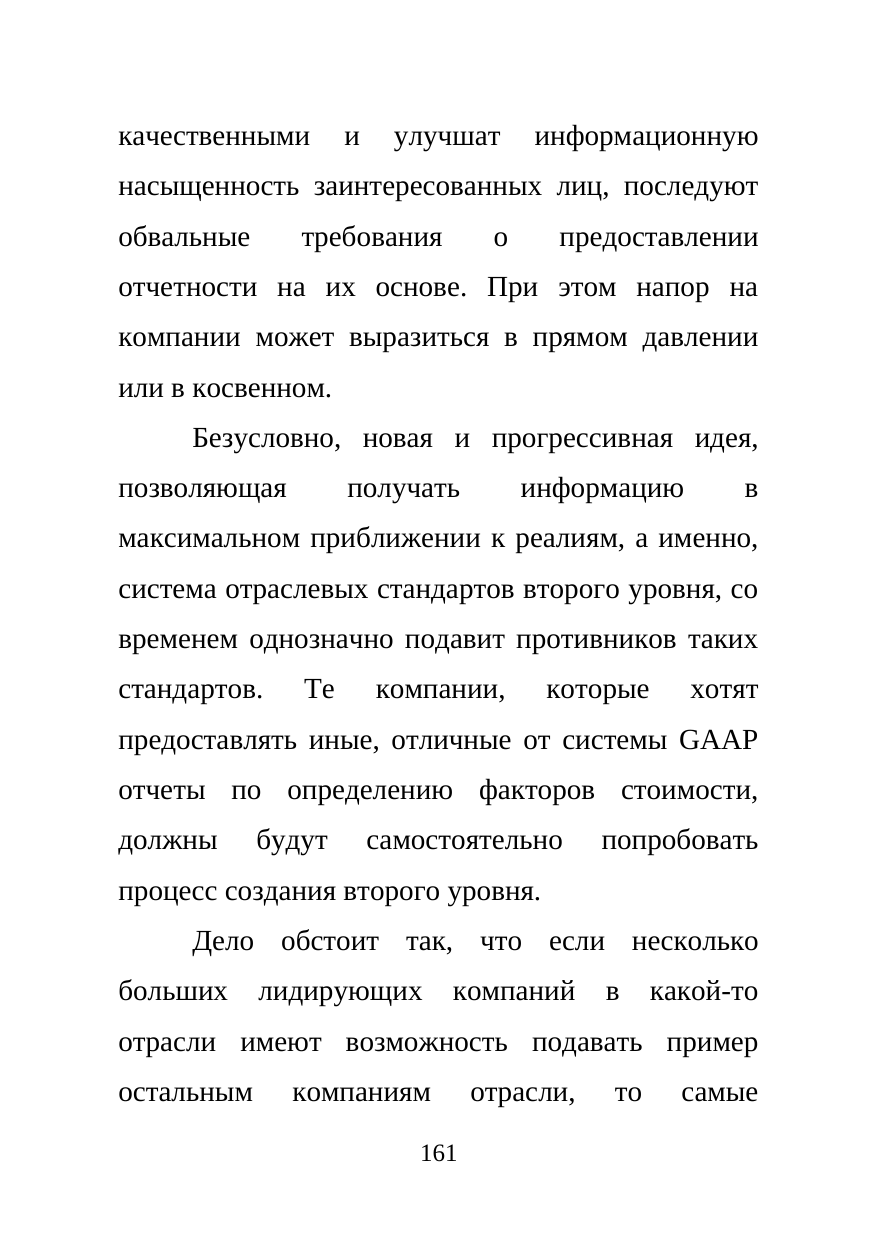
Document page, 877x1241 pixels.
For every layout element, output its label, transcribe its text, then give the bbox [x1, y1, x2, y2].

text Безусловно, новая и прогрессивная идея, позволяющая получать информацию в максимальном приближении к реалиям, а именно, система отраслевых стандартов второго уровня, со временем однозначно подавит противников таких стандартов. Те компании, которые хотят предоставлять иные, отличные от системы GAAP отчеты по определению факторов стоимости, должны будут самостоятельно попробовать процесс создания второго уровня. [118, 420, 759, 906]
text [118, 118, 759, 403]
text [118, 923, 759, 1108]
